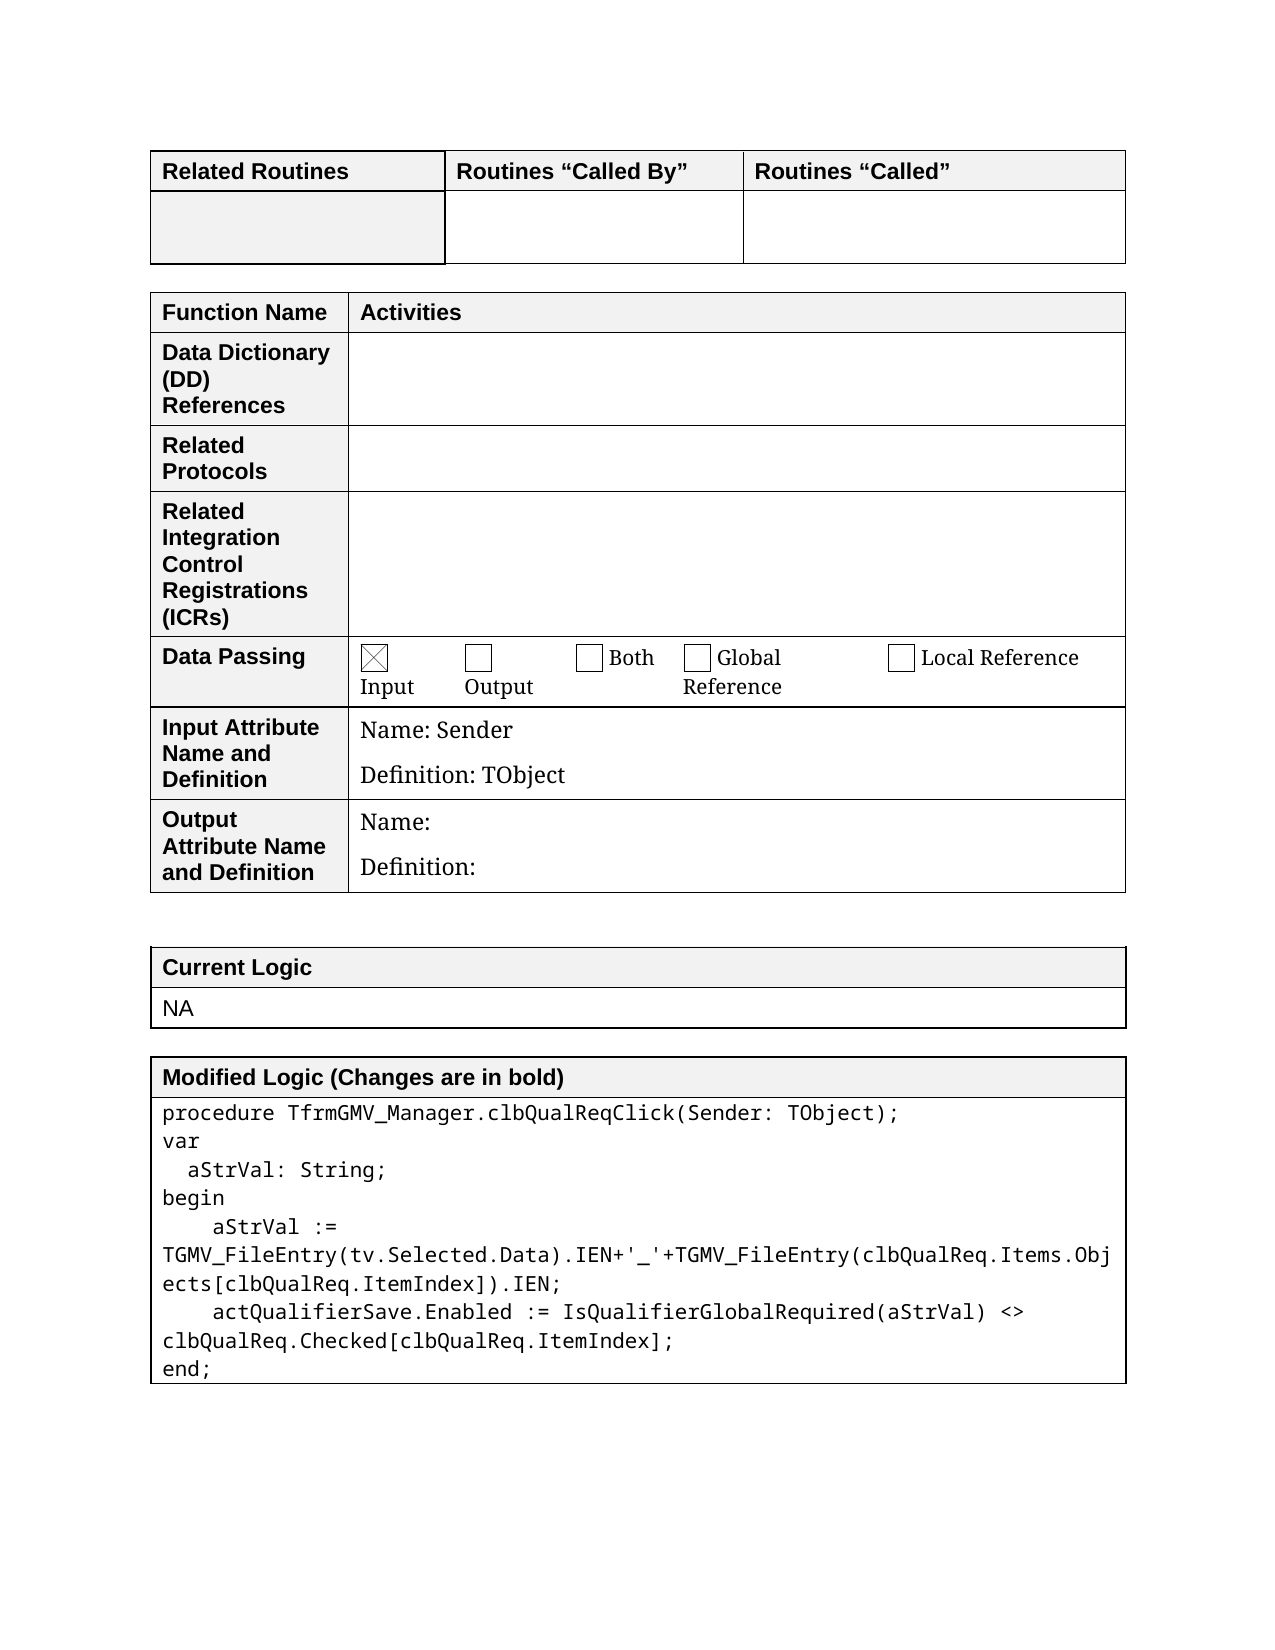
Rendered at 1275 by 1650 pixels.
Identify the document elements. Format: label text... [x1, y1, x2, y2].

table_cell Input Attribute Name and Definition [151, 708, 348, 799]
table_cell Name: Sender [349, 708, 1125, 751]
table_cell Related Protocols [151, 426, 348, 491]
table_header Routines “Called” [744, 151, 1125, 190]
table_cell Data Passing [151, 637, 348, 706]
table_header Modified Logic (Changes are in bold) [152, 1058, 1125, 1097]
table_header Function Name [151, 293, 348, 332]
table_cell [744, 191, 1125, 263]
table_cell Local Reference [876, 637, 1125, 706]
table_cell Global Reference [671, 637, 876, 706]
table_cell NA [152, 988, 1125, 1027]
table_cell Input [349, 637, 453, 706]
table_cell [349, 426, 1125, 491]
table_cell Name: [349, 800, 1125, 844]
table_header Current Logic [152, 948, 1125, 987]
table_cell Related Integration Control Registrations (ICRs) [151, 492, 348, 636]
table_cell Both [564, 637, 671, 706]
table_cell Output [453, 637, 563, 706]
table_cell [349, 492, 1125, 636]
table_header Routines “Called By” [446, 151, 743, 190]
table_cell [446, 191, 743, 263]
table_header Related Routines [151, 152, 444, 190]
table_header Activities [349, 293, 1125, 332]
table_cell Definition: TObject [349, 751, 1125, 799]
table_cell [151, 192, 444, 263]
table_cell Output Attribute Name and Definition [151, 800, 348, 892]
table_cell [349, 333, 1125, 424]
table_cell procedure TfrmGMV_Manager.clbQualReqClick(Sender: TObject); var aStrVal: String; begin aStrVal := TGMV_FileEntry(tv.Selected.Data).IEN+'_'+TGMV_FileEntry(clbQualReq.Items.Objects[clbQualReq.ItemIndex]).IEN; actQualifierSave.Enabled := IsQualifierGlobalRequired(aStrVal) <> clbQualReq.Checked[clbQualReq.ItemIndex]; end; [152, 1098, 1125, 1383]
table_cell Data Dictionary (DD) References [151, 333, 348, 424]
table_cell Definition: [349, 844, 1125, 892]
